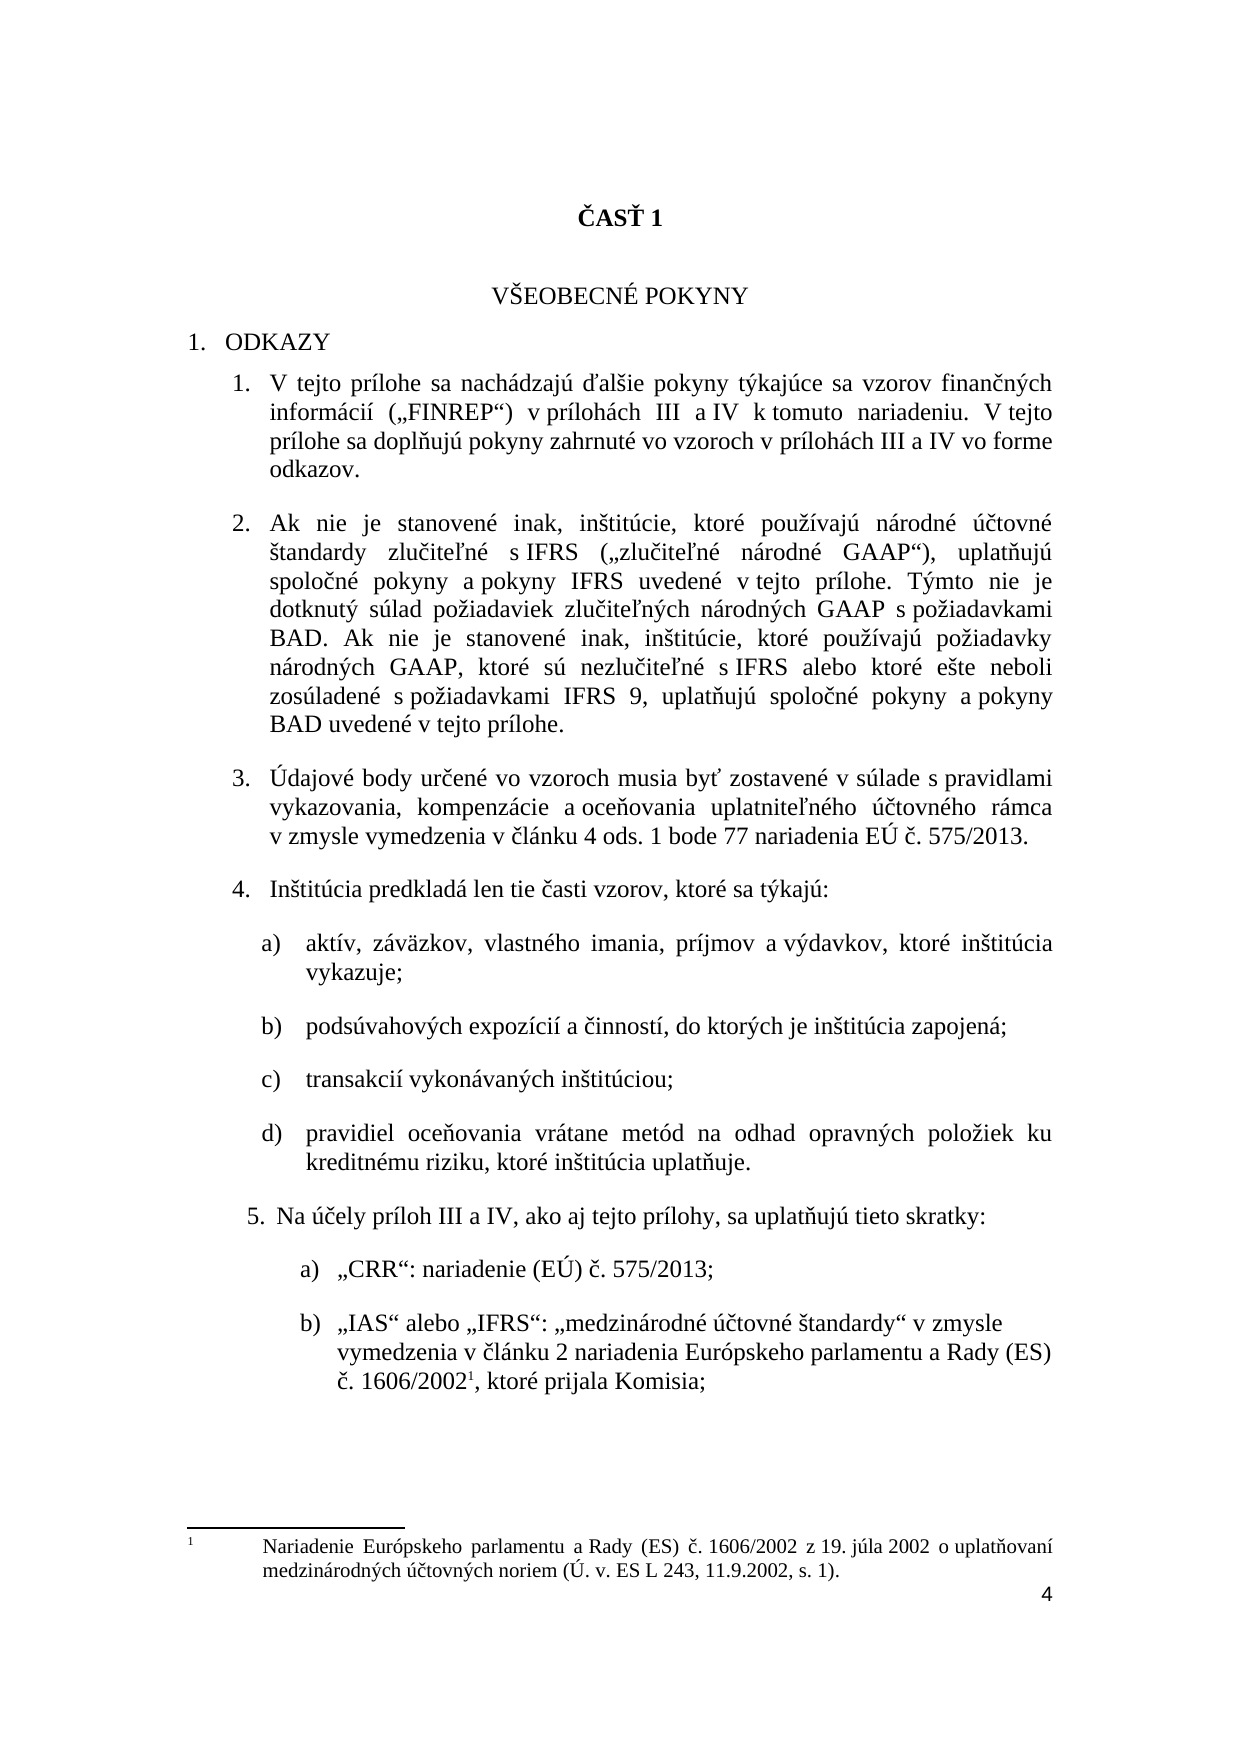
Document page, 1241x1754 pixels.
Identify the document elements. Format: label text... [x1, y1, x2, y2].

text ČASŤ 1 [187, 203, 1053, 231]
list 1. V tejto prílohe sa nachádzajú ďalšie pokyny týkajúce sa vzorov finančných informácií („FINREP“) v prílohách III a IV k tomuto nariadeniu. V tejto prílohe sa doplňujú pokyny zahrnuté vo vzoroch v prílohách III a IV vo forme odkazov. [232, 368, 1053, 483]
text b) „IAS“ alebo „IFRS“: „medzinárodné účtovné štandardy“ v zmysle vymedzenia v článku 2 nariadenia Európskeho parlamentu a Rady (ES) č. 1606/2002, ktoré prijala Komisia; [300, 1308, 1053, 1394]
list 4. Inštitúcia predkladá len tie časti vzorov, ktoré sa týkajú: [232, 874, 1053, 903]
list 3. Údajové body určené vo vzoroch musia byť zostavené v súlade s pravidlami vykazovania, kompenzácie a oceňovania uplatniteľného účtovného rámca v zmysle vymedzenia v článku 4 ods. 1 bode 77 nariadenia EÚ č. 575/2013. [232, 763, 1053, 849]
list c) transakcií vykonávaných inštitúciou; [261, 1064, 1053, 1093]
list d) pravidiel oceňovania vrátane metód na odhad opravných položiek ku kreditnému riziku, ktoré inštitúcia uplatňuje. [261, 1118, 1053, 1176]
subtitle 1. Odkazy [187, 327, 1053, 356]
list 5. Na účely príloh III a IV, ako aj tejto prílohy, sa uplatňujú tieto skratky: [247, 1201, 1053, 1229]
list 2. Ak nie je stanovené inak, inštitúcie, ktoré používajú národné účtovné štandardy zlučiteľné s IFRS („zlučiteľné národné GAAP“), uplatňujú spoločné pokyny a pokyny IFRS uvedené v tejto prílohe. Týmto nie je dotknutý súlad požiadaviek zlučiteľných národných GAAP s požiadavkami BAD. Ak nie je stanovené inak, inštitúcie, ktoré používajú požiadavky národných GAAP, ktoré sú nezlučiteľné s IFRS alebo ktoré ešte neboli zosúladené s požiadavkami IFRS 9, uplatňujú spoločné pokyny a pokyny BAD uvedené v tejto prílohe. [232, 508, 1053, 738]
text a) „CRR“: nariadenie (EÚ) č. 575/2013; [300, 1254, 1053, 1283]
list b) podsúvahových expozícií a činností, do ktorých je inštitúcia zapojená; [261, 1011, 1053, 1039]
subtitle Všeobecné pokyny [187, 281, 1053, 310]
list a) aktív, záväzkov, vlastného imania, príjmov a výdavkov, ktoré inštitúcia vykazuje; [261, 928, 1053, 986]
